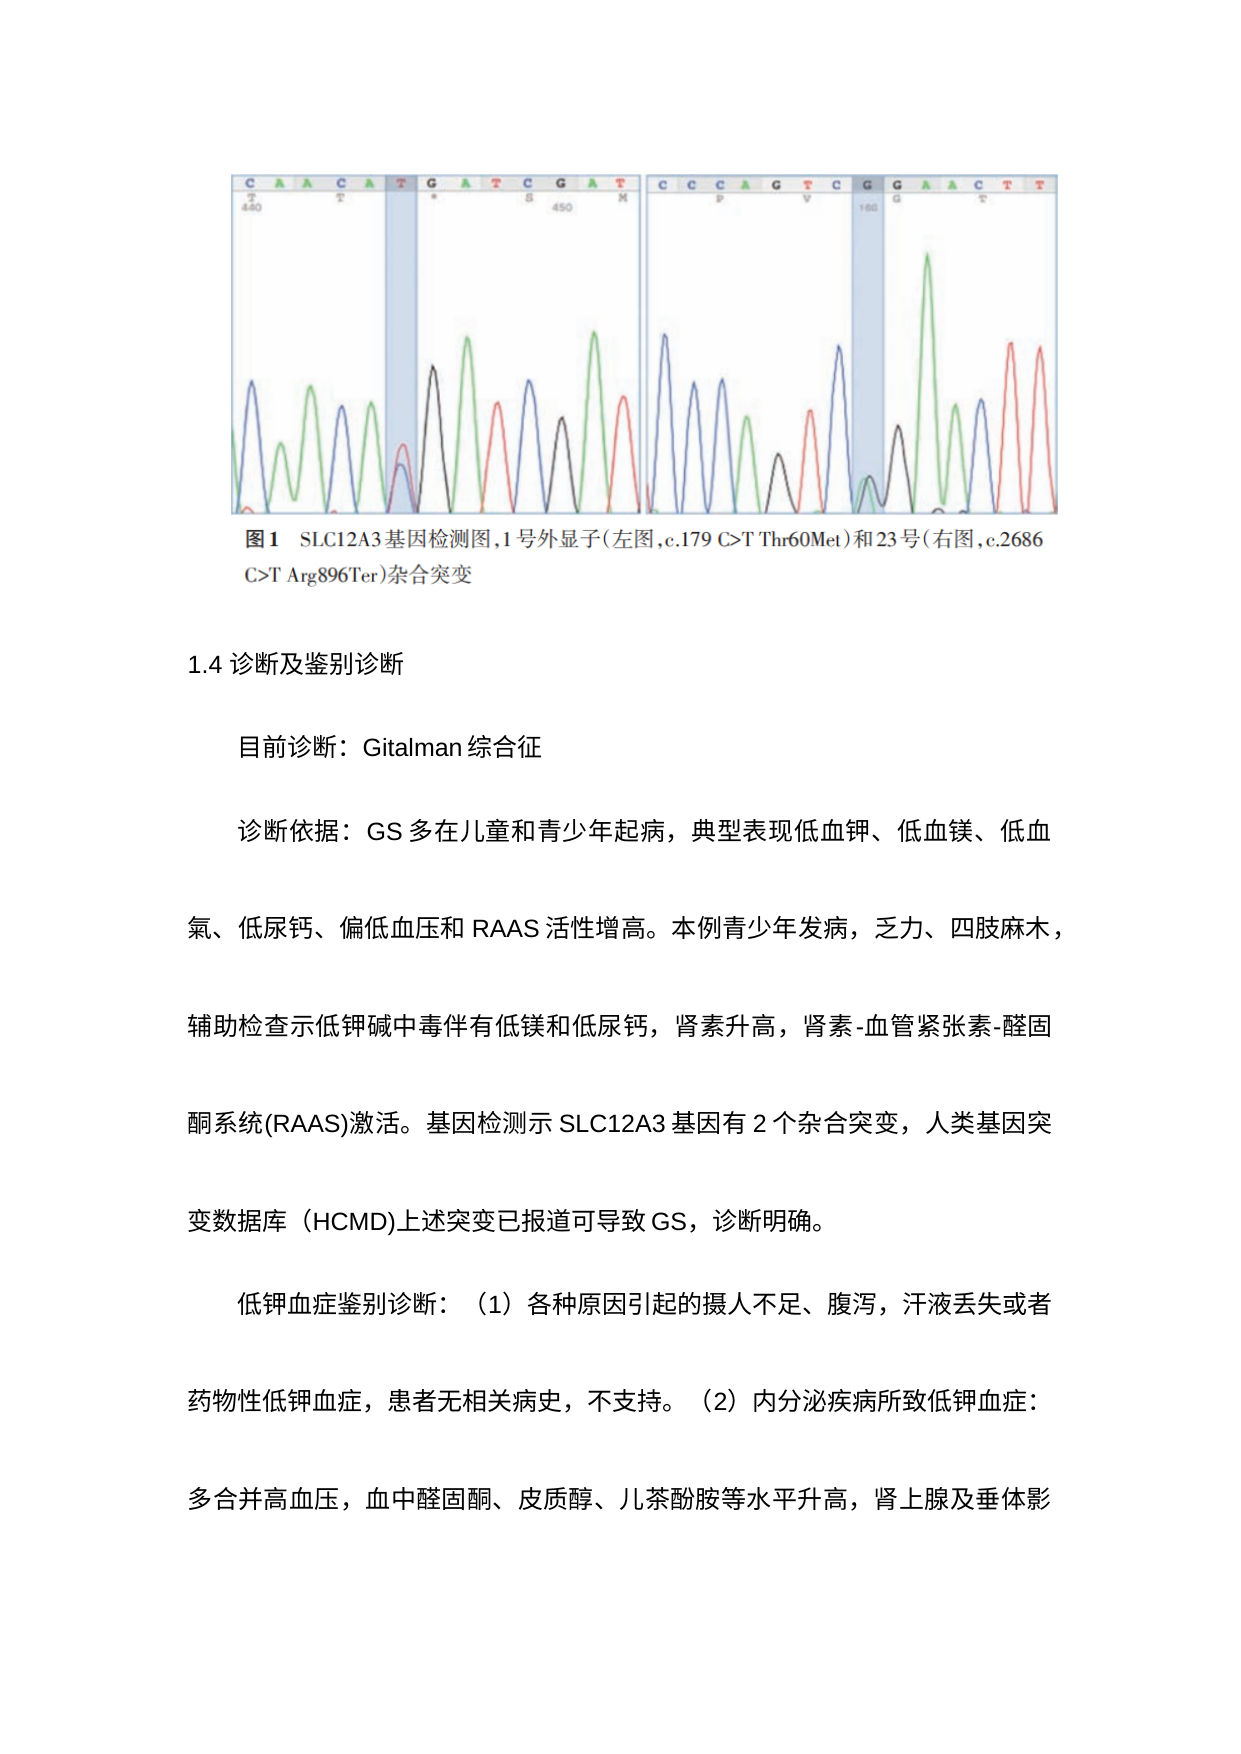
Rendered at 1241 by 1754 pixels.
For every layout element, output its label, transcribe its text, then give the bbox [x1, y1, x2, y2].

text 目前诊断：Gitalman综合征 [187, 713, 1053, 778]
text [187, 1270, 1053, 1530]
text 诊断依据：GS多在儿童和青少年起病，典型表现低血钾、低血镁、低血氣、低尿钙、偏低血压和RAAS活性增高。本例青少年发病，乏力、四肢麻木，辅助检查示低钾碱中毒伴有低镁和低尿钙，肾素升高，肾素-血管紧张素-醛固酮系统(RAAS)激活。基因检测示SLC12A3基因有2个杂合突变，人类基因突变数据库（HCMD)上述突变已报道可导致GS，诊断明确。 [187, 797, 1053, 1252]
picture [210, 162, 1075, 596]
text 1.4 诊断及鉴别诊断 [187, 630, 1053, 695]
